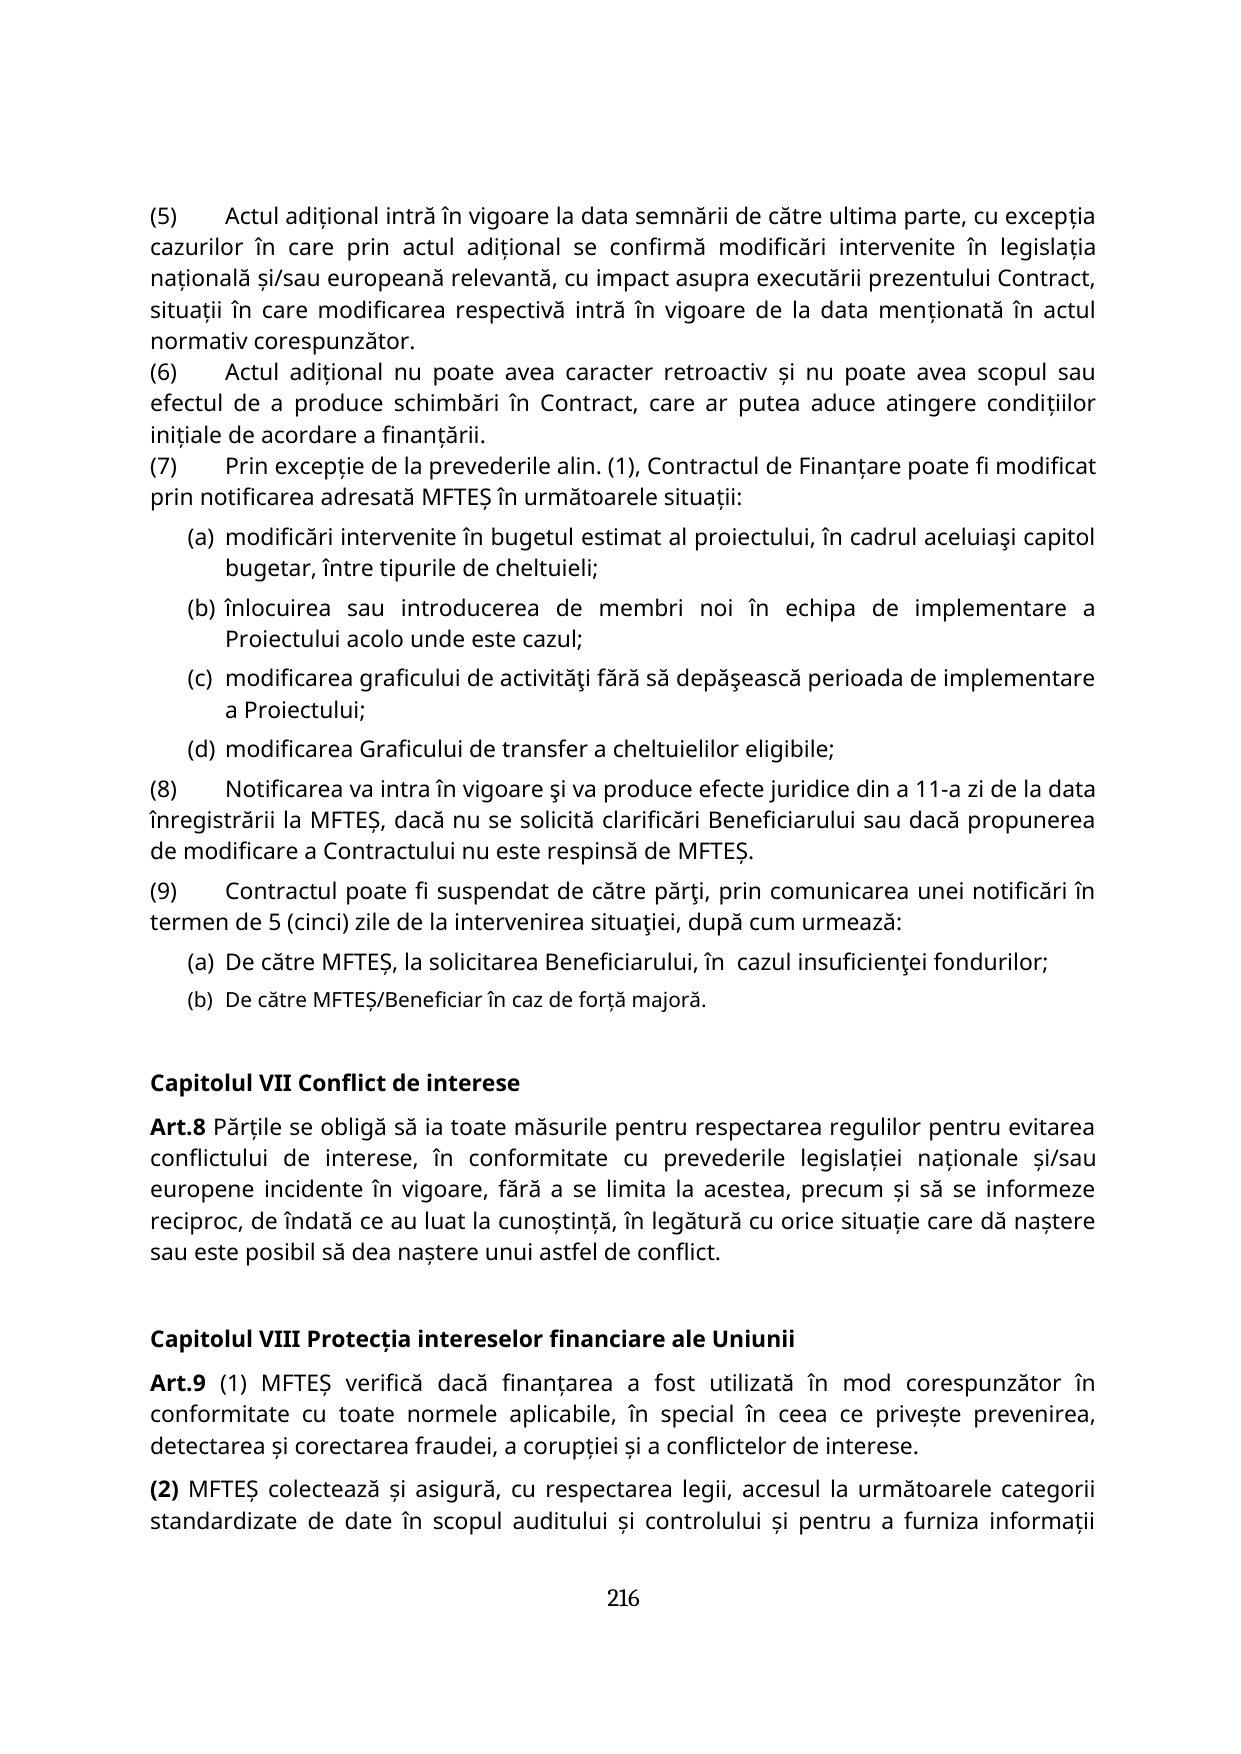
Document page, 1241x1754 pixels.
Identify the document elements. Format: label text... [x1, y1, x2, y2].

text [150, 1473, 1097, 1536]
list Actul adiţional intră în vigoare la data semnării de către ultima parte, cu excepţia cazurilor în care prin actul adiţional se confirmă modificări intervenite în legislaţia naţională şi/sau europeană relevantă, cu impact asupra executării prezentului Contract, situaţii în care modificarea respectivă intră în vigoare de la data menţionată în actul normativ corespunzător. [150, 200, 1097, 356]
text Capitolul VII Conflict de interese [150, 1067, 1097, 1098]
list Notificarea va intra în vigoare şi va produce efecte juridice din a 11-a zi de la data înregistrării la MFTEȘ, dacă nu se solicită clarificări Beneficiarului sau dacă propunerea de modificare a Contractului nu este respinsă de MFTEȘ. [150, 773, 1097, 867]
list De către MFTEȘ/Beneficiar în caz de forţă majoră. [187, 985, 1097, 1014]
list De către MFTEȘ, la solicitarea Beneficiarului, în cazul insuficienţei fondurilor; [187, 946, 1097, 977]
list modificări intervenite în bugetul estimat al proiectului, în cadrul aceluiaşi capitol bugetar, între tipurile de cheltuieli; [187, 521, 1097, 583]
text Art.8 Părțile se obligă să ia toate măsurile pentru respectarea regulilor pentru evitarea conflictului de interese, în conformitate cu prevederile legislaţiei naţionale și/sau europene incidente în vigoare, fără a se limita la acestea, precum și să se informeze reciproc, de îndată ce au luat la cunoștință, în legătură cu orice situație care dă naștere sau este posibil să dea naștere unui astfel de conflict. [150, 1111, 1097, 1267]
list Actul adițional nu poate avea caracter retroactiv şi nu poate avea scopul sau efectul de a produce schimbări în Contract, care ar putea aduce atingere condiţiilor iniţiale de acordare a finanţării. [150, 356, 1097, 450]
list modificarea graficului de activităţi fără să depăşească perioada de implementare a Proiectului; [187, 662, 1097, 725]
text Art.9 (1) MFTEȘ verifică dacă finanțarea a fost utilizată în mod corespunzător în conformitate cu toate normele aplicabile, în special în ceea ce privește prevenirea, detectarea și corectarea fraudei, a corupției și a conflictelor de interese. [150, 1367, 1097, 1461]
list înlocuirea sau introducerea de membri noi în echipa de implementare a Proiectului acolo unde este cazul; [187, 592, 1097, 654]
text Capitolul VIII Protecția intereselor financiare ale Uniunii [150, 1323, 1097, 1355]
list Prin excepţie de la prevederile alin. (1), Contractul de Finanţare poate fi modificat prin notificarea adresată MFTEȘ în următoarele situaţii: [150, 450, 1097, 512]
list modificarea Graficului de transfer a cheltuielilor eligibile; [187, 733, 1097, 764]
list Contractul poate fi suspendat de către părţi, prin comunicarea unei notificări în termen de 5 (cinci) zile de la intervenirea situaţiei, după cum urmează: [150, 875, 1097, 937]
